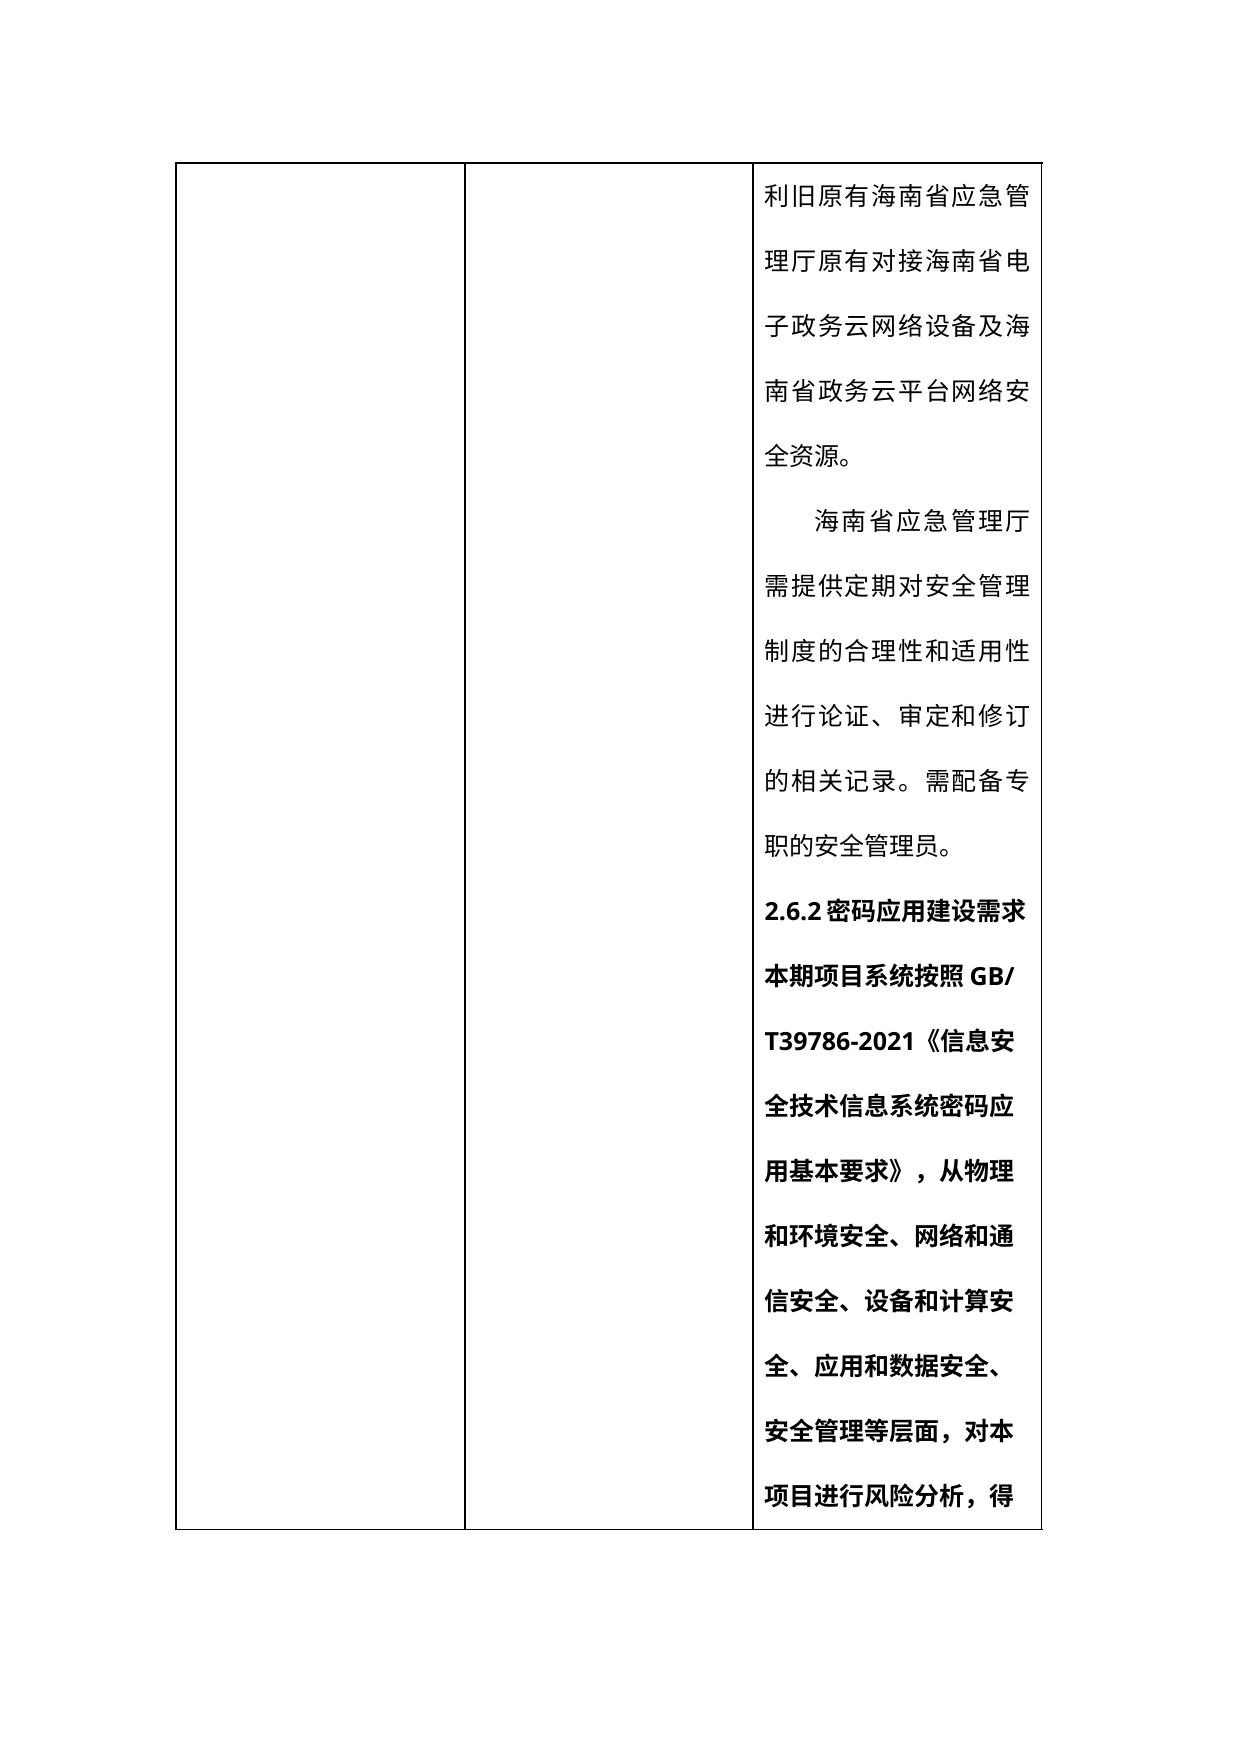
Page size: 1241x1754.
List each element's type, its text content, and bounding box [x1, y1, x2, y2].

table_cell [466, 164, 752, 1528]
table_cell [754, 164, 1041, 1528]
table_cell 1 [177, 164, 464, 1528]
